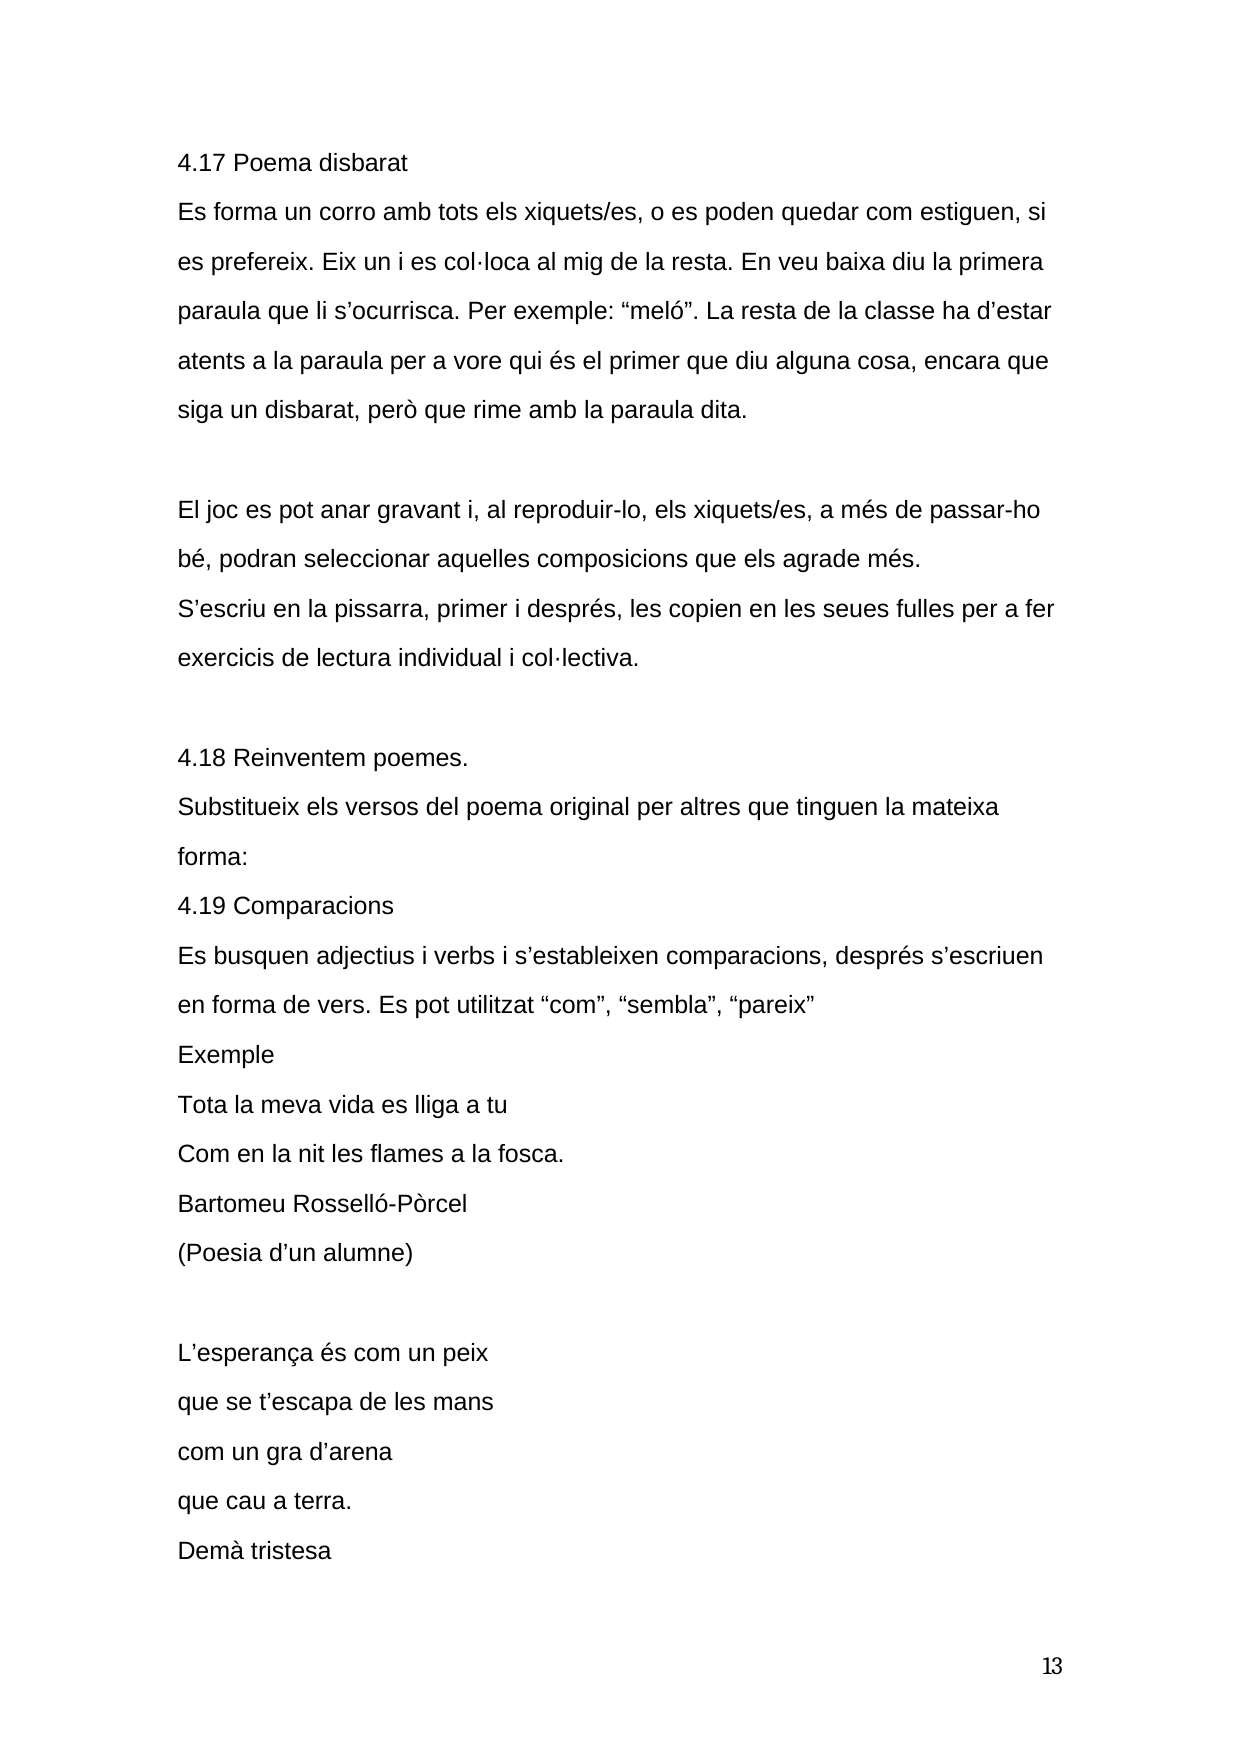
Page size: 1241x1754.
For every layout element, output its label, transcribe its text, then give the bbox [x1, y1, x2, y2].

text com un gra d’arena [177, 1437, 1063, 1466]
text Demà tristesa [177, 1536, 1063, 1565]
text S’escriu en la pissarra, primer i després, les copien en les seues fulles per a fer [177, 594, 1063, 623]
text bé, podran seleccionar aquelles composicions que els agrade més. [177, 544, 1063, 573]
text paraula que li s’ocurrisca. Per exemple: “meló”. La resta de la classe ha d’estar [177, 296, 1063, 325]
text siga un disbarat, però que rime amb la paraula dita. [177, 396, 1063, 424]
text 4.18 Reinventem poemes. [177, 743, 1063, 771]
text 4.17 Poema disbarat [177, 148, 1063, 176]
text que cau a terra. [177, 1486, 1063, 1515]
text Es busquen adjectius i verbs i s’estableixen comparacions, després s’escriuen [177, 941, 1063, 970]
text Tota la meva vida es lliga a tu [177, 1090, 1063, 1118]
text L’esperança és com un peix [177, 1338, 1063, 1366]
text atents a la paraula per a vore qui és el primer que diu alguna cosa, encara que [177, 346, 1063, 375]
text El joc es pot anar gravant i, al reproduir-lo, els xiquets/es, a més de passar-ho [177, 495, 1063, 523]
text que se t’escapa de les mans [177, 1387, 1063, 1416]
text Substitueix els versos del poema original per altres que tinguen la mateixa [177, 792, 1063, 821]
text Exemple [177, 1040, 1063, 1069]
text Bartomeu Rosselló-Pòrcel [177, 1189, 1063, 1218]
text es prefereix. Eix un i es col·loca al mig de la resta. En veu baixa diu la primera [177, 247, 1063, 276]
text Com en la nit les flames a la fosca. [177, 1139, 1063, 1168]
text Es forma un corro amb tots els xiquets/es, o es poden quedar com estiguen, si [177, 197, 1063, 226]
text 4.19 Comparacions [177, 891, 1063, 920]
text forma: [177, 842, 1063, 871]
text exercicis de lectura individual i col·lectiva. [177, 643, 1063, 672]
text (Poesia d’un alumne) [177, 1238, 1063, 1267]
text en forma de vers. Es pot utilitzat “com”, “sembla”, “pareix” [177, 991, 1063, 1019]
